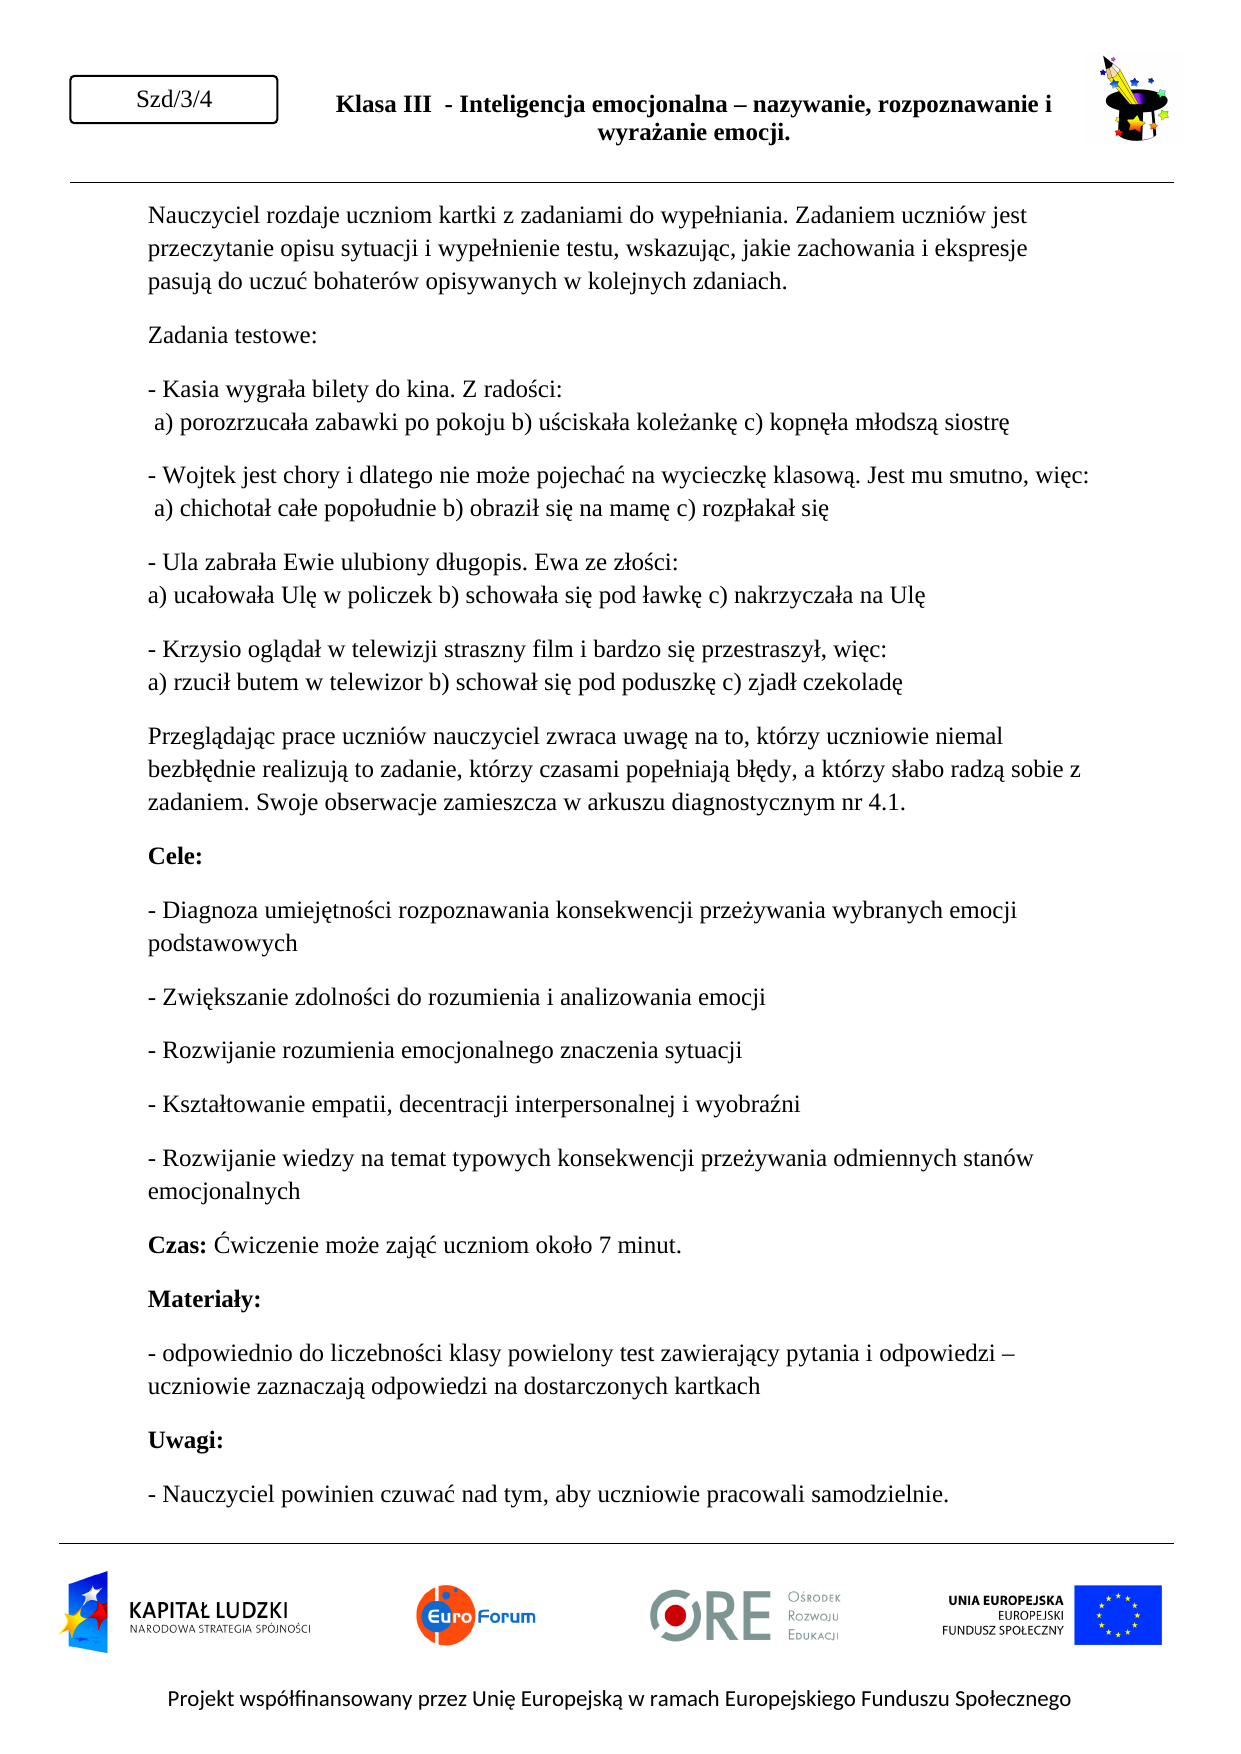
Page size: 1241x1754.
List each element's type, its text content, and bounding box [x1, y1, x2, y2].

text Przeglądając prace uczniów nauczyciel zwraca uwagę na to, którzy uczniowie niemal bezbłędnie realizują to zadanie, którzy czasami popełniają błędy, a którzy słabo radzą sobie z zadaniem. Swoje obserwacje zamieszcza w arkuszu diagnostycznym nr 4.1. [148, 721, 1093, 816]
text - Krzysio oglądał w telewizji straszny film i bardzo się przestraszył, więc: a) rzucił butem w telewizor b) schował się pod poduszkę c) zjadł czekoladę [148, 634, 1093, 696]
text - Kasia wygrała bilety do kina. Z radości: a) porozrzucała zabawki po pokoju b) uściskała koleżankę c) kopnęła młodszą siostrę [148, 374, 1093, 435]
text Materiały: [148, 1284, 1093, 1313]
text - Rozwijanie wiedzy na temat typowych konsekwencji przeżywania odmiennych stanów emocjonalnych [148, 1143, 1093, 1205]
text - Nauczyciel powinien czuwać nad tym, aby uczniowie pracowali samodzielnie. [148, 1479, 1093, 1507]
text Nauczyciel rozdaje uczniom kartki z zadaniami do wypełniania. Zadaniem uczniów jest przeczytanie opisu sytuacji i wypełnienie testu, wskazując, jakie zachowania i ekspresje pasują do uczuć bohaterów opisywanych w kolejnych zdaniach. [148, 200, 1093, 295]
text Zadania testowe: [148, 320, 1093, 348]
text - Diagnoza umiejętności rozpoznawania konsekwencji przeżywania wybranych emocji podstawowych [148, 895, 1093, 957]
text Uwagi: [148, 1425, 1093, 1453]
text - Ula zabrała Ewie ulubiony długopis. Ewa ze złości: a) ucałowała Ulę w policzek b) schowała się pod ławkę c) nakrzyczała na Ulę [148, 547, 1093, 609]
text - Rozwijanie rozumienia emocjonalnego znaczenia sytuacji [148, 1036, 1093, 1064]
text Cele: [148, 841, 1093, 870]
text - Kształtowanie empatii, decentracji interpersonalnej i wyobraźni [148, 1089, 1093, 1118]
text - Wojtek jest chory i dlatego nie może pojechać na wycieczkę klasową. Jest mu smutno, więc: a) chichotał całe popołudnie b) obraził się na mamę c) rozpłakał się [148, 461, 1093, 522]
text - Zwiększanie zdolności do rozumienia i analizowania emocji [148, 982, 1093, 1011]
text - odpowiednio do liczebności klasy powielony test zawierający pytania i odpowiedzi – uczniowie zaznaczają odpowiedzi na dostarczonych kartkach [148, 1338, 1093, 1400]
text Czas: Ćwiczenie może zająć uczniom około 7 minut. [148, 1230, 1093, 1259]
picture [58, 1567, 1182, 1664]
picture [1084, 52, 1185, 145]
